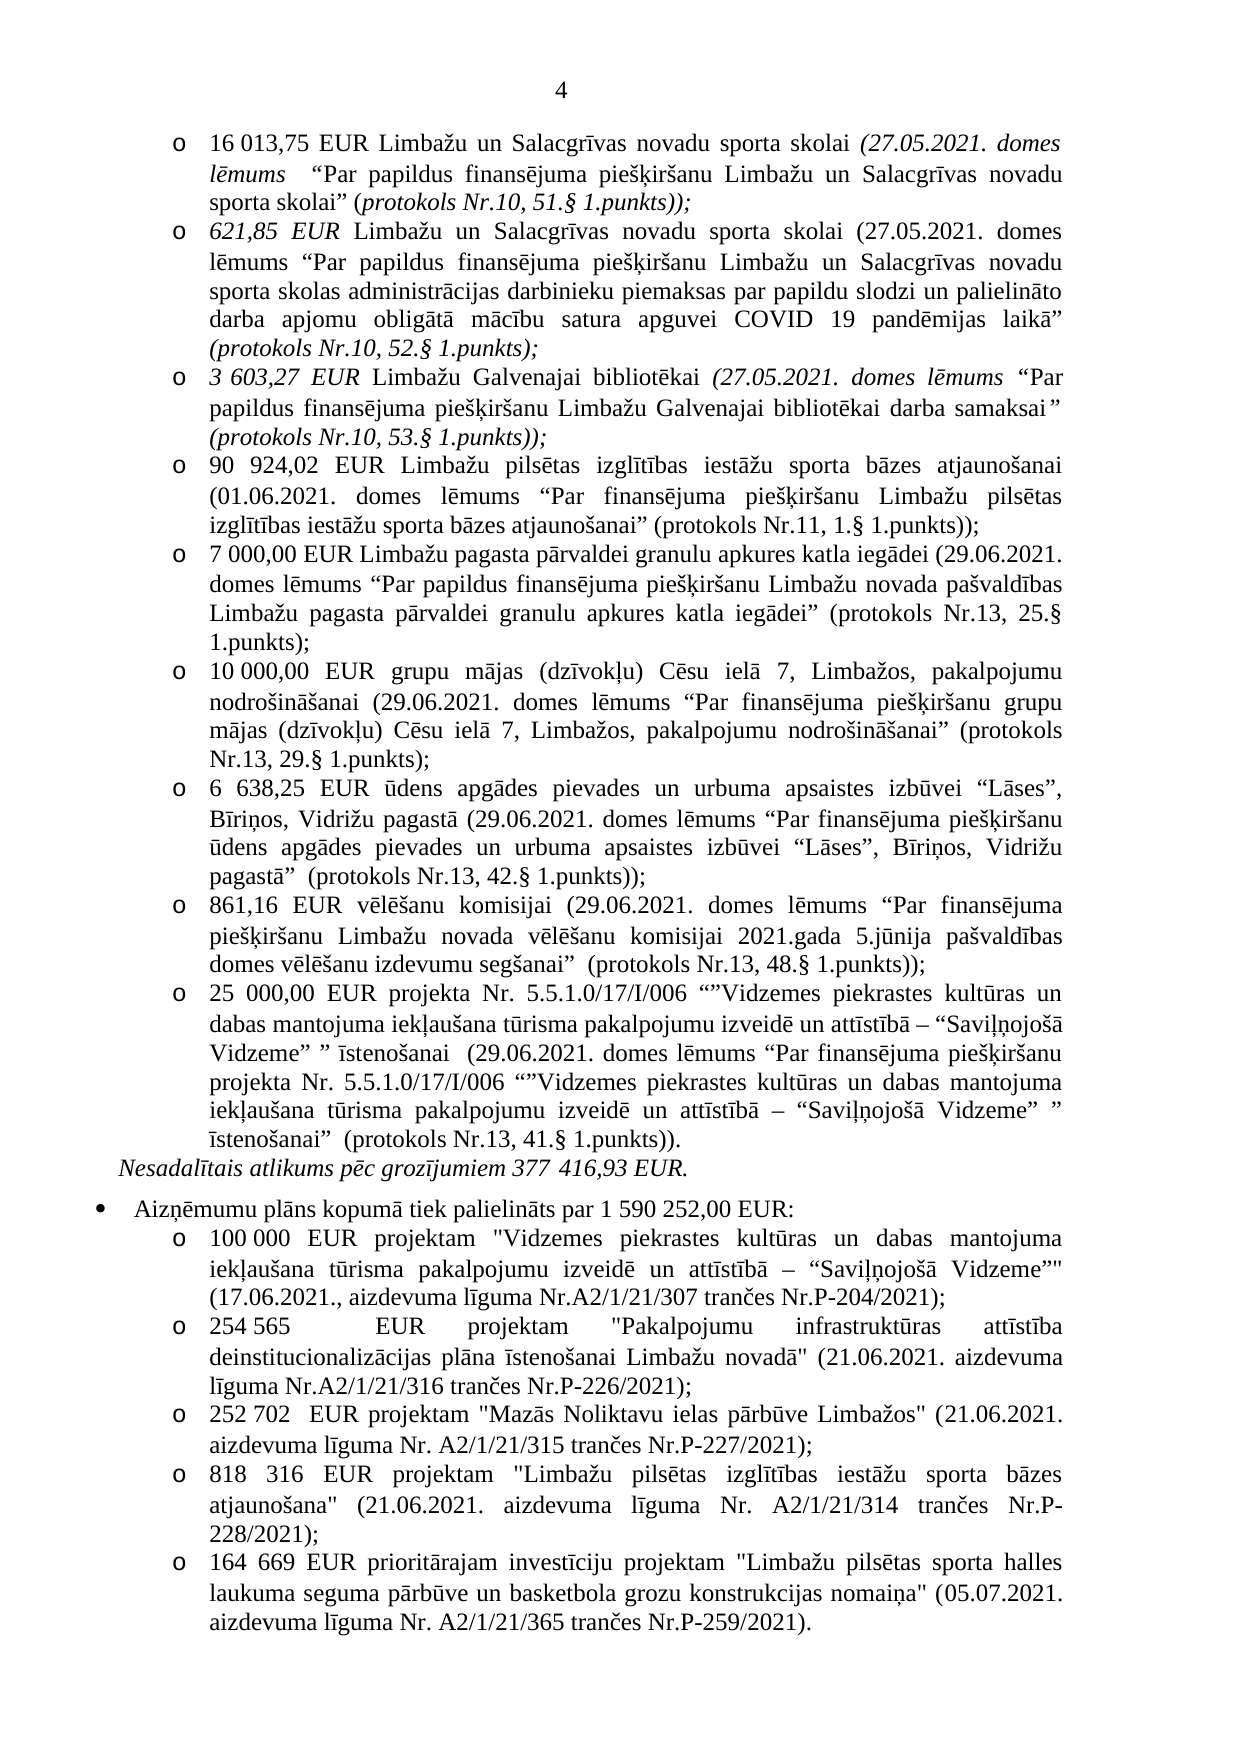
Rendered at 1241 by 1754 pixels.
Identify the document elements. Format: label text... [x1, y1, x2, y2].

list 818 316 EUR projektam "Limbažu pilsētas izglītības iestāžu sporta bāzes atjaunošana" (21.06.2021. aizdevuma līguma Nr. A2/1/21/314 trančes Nr.P-228/2021); [172, 1459, 1063, 1547]
list 254 565 EUR projektam "Pakalpojumu infrastruktūras attīstība deinstitucionalizācijas plāna īstenošanai Limbažu novadā" (21.06.2021. aizdevuma līguma Nr.A2/1/21/316 trančes Nr.P-226/2021); [172, 1311, 1063, 1399]
list 861,16 EUR vēlēšanu komisijai (29.06.2021. domes lēmums “Par finansējuma piešķiršanu Limbažu novada vēlēšanu komisijai 2021.gada 5.jūnija pašvaldības domes vēlēšanu izdevumu segšanai” (protokols Nr.13, 48.§ 1.punkts)); [172, 890, 1063, 978]
text Nesadalītais atlikums pēc grozījumiem 377 416,93 EUR. [59, 1153, 1063, 1182]
list 164 669 EUR prioritārajam investīciju projektam "Limbažu pilsētas sporta halles laukuma seguma pārbūve un basketbola grozu konstrukcijas nomaiņa" (05.07.2021. aizdevuma līguma Nr. A2/1/21/365 trančes Nr.P-259/2021). [172, 1547, 1063, 1636]
list 90 924,02 EUR Limbažu pilsētas izglītības iestāžu sporta bāzes atjaunošanai (01.06.2021. domes lēmums “Par finansējuma piešķiršanu Limbažu pilsētas izglītības iestāžu sporta bāzes atjaunošanai” (protokols Nr.11, 1.§ 1.punkts)); [172, 450, 1063, 539]
list 252 702 EUR projektam "Mazās Noliktavu ielas pārbūve Limbažos" (21.06.2021. aizdevuma līguma Nr. A2/1/21/315 trančes Nr.P-227/2021); [172, 1399, 1063, 1459]
list 10 000,00 EUR grupu mājas (dzīvokļu) Cēsu ielā 7, Limbažos, pakalpojumu nodrošināšanai (29.06.2021. domes lēmums “Par finansējuma piešķiršanu grupu mājas (dzīvokļu) Cēsu ielā 7, Limbažos, pakalpojumu nodrošināšanai” (protokols Nr.13, 29.§ 1.punkts); [172, 656, 1063, 773]
list 100 000 EUR projektam "Vidzemes piekrastes kultūras un dabas mantojuma iekļaušana tūrisma pakalpojumu izveidē un attīstībā – “Saviļņojošā Vidzeme”" (17.06.2021., aizdevuma līguma Nr.A2/1/21/307 trančes Nr.P-204/2021); [172, 1223, 1063, 1311]
list 6 638,25 EUR ūdens apgādes pievades un urbuma apsaistes izbūvei “Lāses”, Bīriņos, Vidrižu pagastā (29.06.2021. domes lēmums “Par finansējuma piešķiršanu ūdens apgādes pievades un urbuma apsaistes izbūvei “Lāses”, Bīriņos, Vidrižu pagastā” (protokols Nr.13, 42.§ 1.punkts)); [172, 773, 1063, 890]
list Aizņēmumu plāns kopumā tiek palielināts par 1 590 252,00 EUR: [96, 1194, 1063, 1223]
list 16 013,75 EUR Limbažu un Salacgrīvas novadu sporta skolai (27.05.2021. domes lēmums “Par papildus finansējuma piešķiršanu Limbažu un Salacgrīvas novadu sporta skolai” (protokols Nr.10, 51.§ 1.punkts)); [172, 128, 1063, 216]
list 621,85 EUR Limbažu un Salacgrīvas novadu sporta skolai (27.05.2021. domes lēmums “Par papildus finansējuma piešķiršanu Limbažu un Salacgrīvas novadu sporta skolas administrācijas darbinieku piemaksas par papildu slodzi un palielināto darba apjomu obligātā mācību satura apguvei COVID 19 pandēmijas laikā” (protokols Nr.10, 52.§ 1.punkts); [172, 216, 1063, 362]
list 3 603,27 EUR Limbažu Galvenajai bibliotēkai (27.05.2021. domes lēmums “Par papildus finansējuma piešķiršanu Limbažu Galvenajai bibliotēkai darba samaksai” (protokols Nr.10, 53.§ 1.punkts)); [172, 362, 1063, 450]
list 25 000,00 EUR projekta Nr. 5.5.1.0/17/I/006 “”Vidzemes piekrastes kultūras un dabas mantojuma iekļaušana tūrisma pakalpojumu izveidē un attīstībā – “Saviļņojošā Vidzeme” ” īstenošanai (29.06.2021. domes lēmums “Par finansējuma piešķiršanu projekta Nr. 5.5.1.0/17/I/006 “”Vidzemes piekrastes kultūras un dabas mantojuma iekļaušana tūrisma pakalpojumu izveidē un attīstībā – “Saviļņojošā Vidzeme” ” īstenošanai” (protokols Nr.13, 41.§ 1.punkts)). [172, 978, 1063, 1153]
list 7 000,00 EUR Limbažu pagasta pārvaldei granulu apkures katla iegādei (29.06.2021. domes lēmums “Par papildus finansējuma piešķiršanu Limbažu novada pašvaldības Limbažu pagasta pārvaldei granulu apkures katla iegādei” (protokols Nr.13, 25.§ 1.punkts); [172, 539, 1063, 656]
